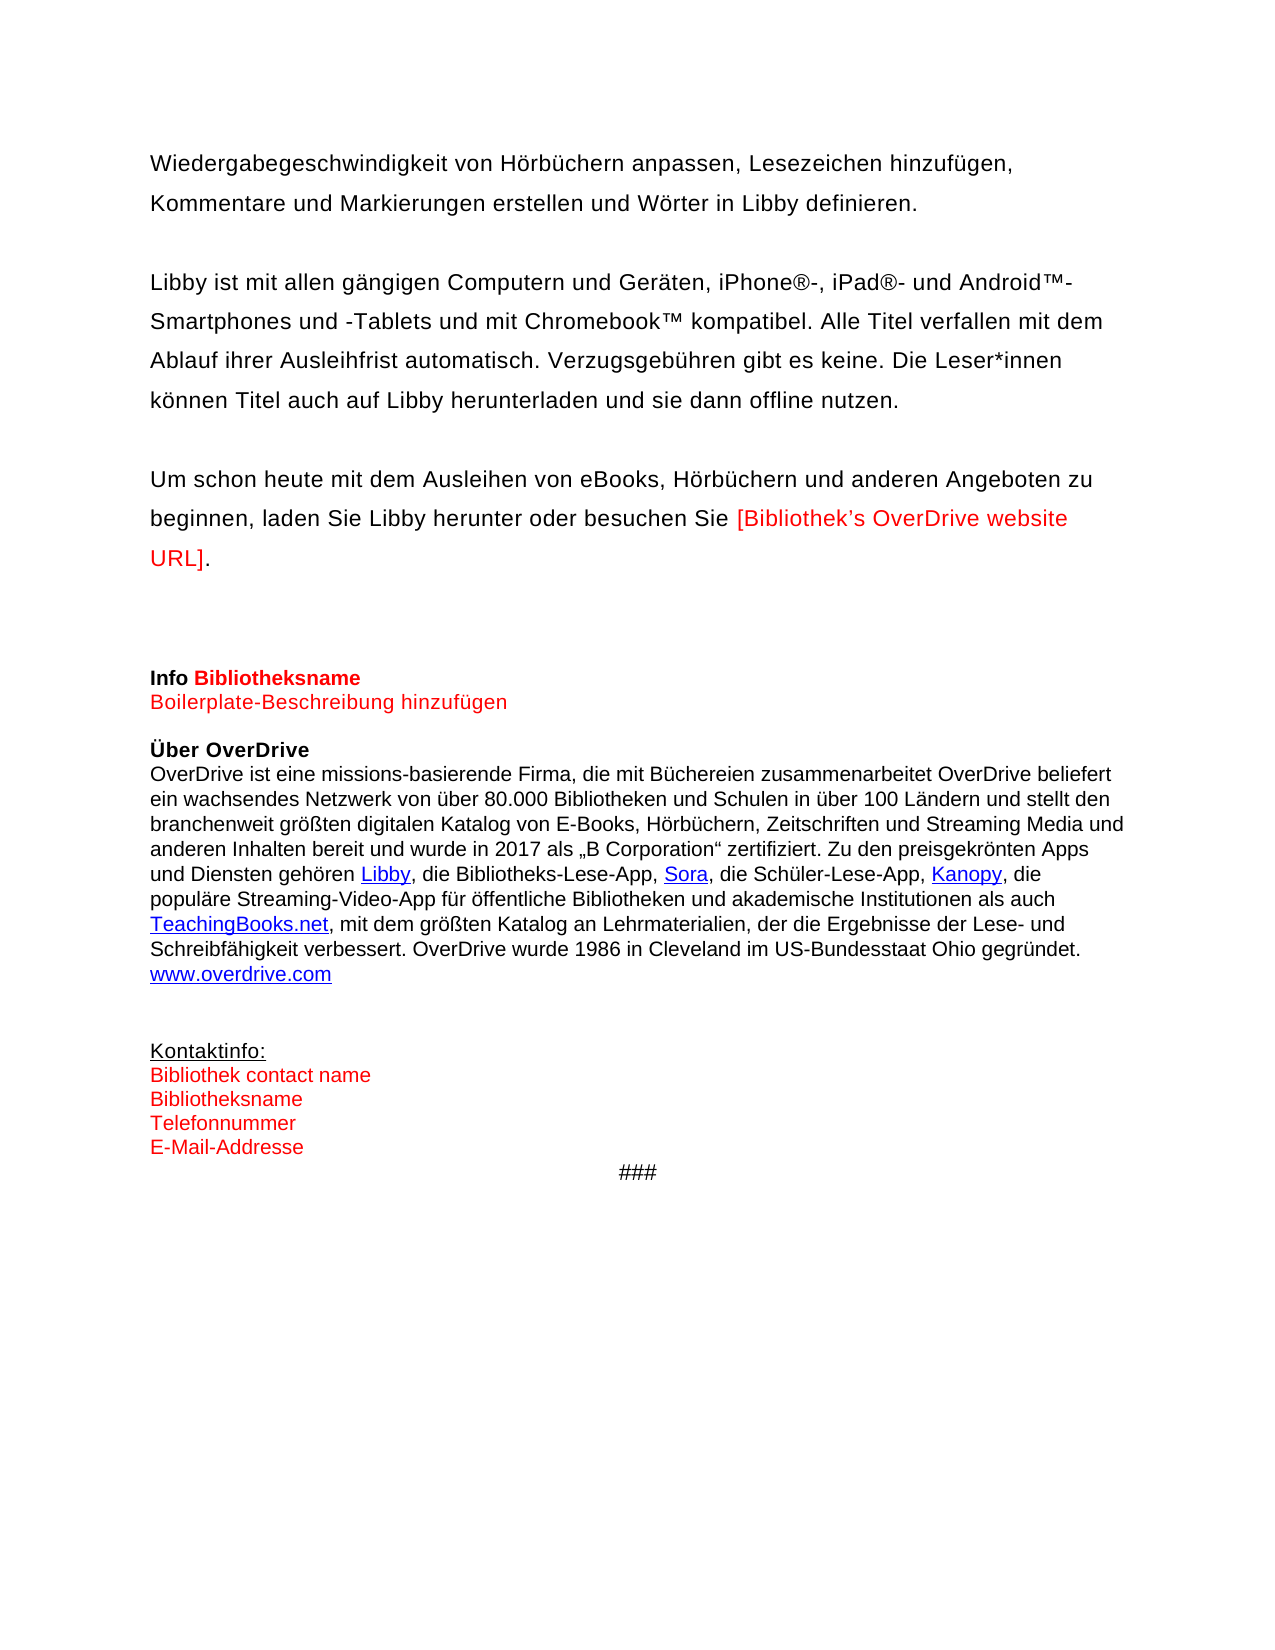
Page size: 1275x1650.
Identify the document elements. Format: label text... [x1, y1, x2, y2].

text Kontaktinfo: Bibliothek contact name [150, 1039, 1125, 1087]
text Telefonnummer [150, 1111, 1125, 1135]
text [150, 150, 1125, 216]
text OverDrive ist eine missions-basierende Firma, die mit Büchereien zusammenarbeitet OverDrive beliefert ein wachsendes Netzwerk von über 80.000 Bibliotheken und Schulen in über 100 Ländern und stellt den branchenweit größten digitalen Katalog von E-Books, Hörbüchern, Zeitschriften und Streaming Media und anderen Inhalten bereit und wurde in 2017 als „B Corporation“ zertifiziert. Zu den preisgekrönten Apps und Diensten gehören Libby, die Bibliotheks-Lese-App, Sora, die Schüler-Lese-App, Kanopy, die populäre Streaming-Video-App für öffentliche Bibliotheken und akademische Institutionen als auch TeachingBooks.net, mit dem größten Katalog an Lehrmaterialien, der die Ergebnisse der Lese- und Schreibfähigkeit verbessert. OverDrive wurde 1986 in Cleveland im US-Bundesstaat Ohio gegründet. www.overdrive.com [150, 761, 1125, 986]
text Bibliotheksname [150, 1087, 1125, 1111]
text ### [150, 1159, 1125, 1185]
text Um schon heute mit dem Ausleihen von eBooks, Hörbüchern und anderen Angeboten zu beginnen, laden Sie Libby herunter oder besuchen Sie [Bibliothek’s OverDrive website URL]. [150, 466, 1125, 571]
text Info Bibliotheksname [150, 666, 1125, 689]
text Boilerplate-Beschreibung hinzufügen [150, 689, 1125, 713]
text E-Mail-Addresse [150, 1135, 1125, 1159]
text Libby ist mit allen gängigen Computern und Geräten, iPhone®-, iPad®- und Android™-Smartphones und -Tablets und mit Chromebook™ kompatibel. Alle Titel verfallen mit dem Ablauf ihrer Ausleihfrist automatisch. Verzugsgebühren gibt es keine. Die Leser*innen können Titel auch auf Libby herunterladen und sie dann offline nutzen. [150, 268, 1125, 413]
text Über OverDrive [150, 737, 1125, 761]
